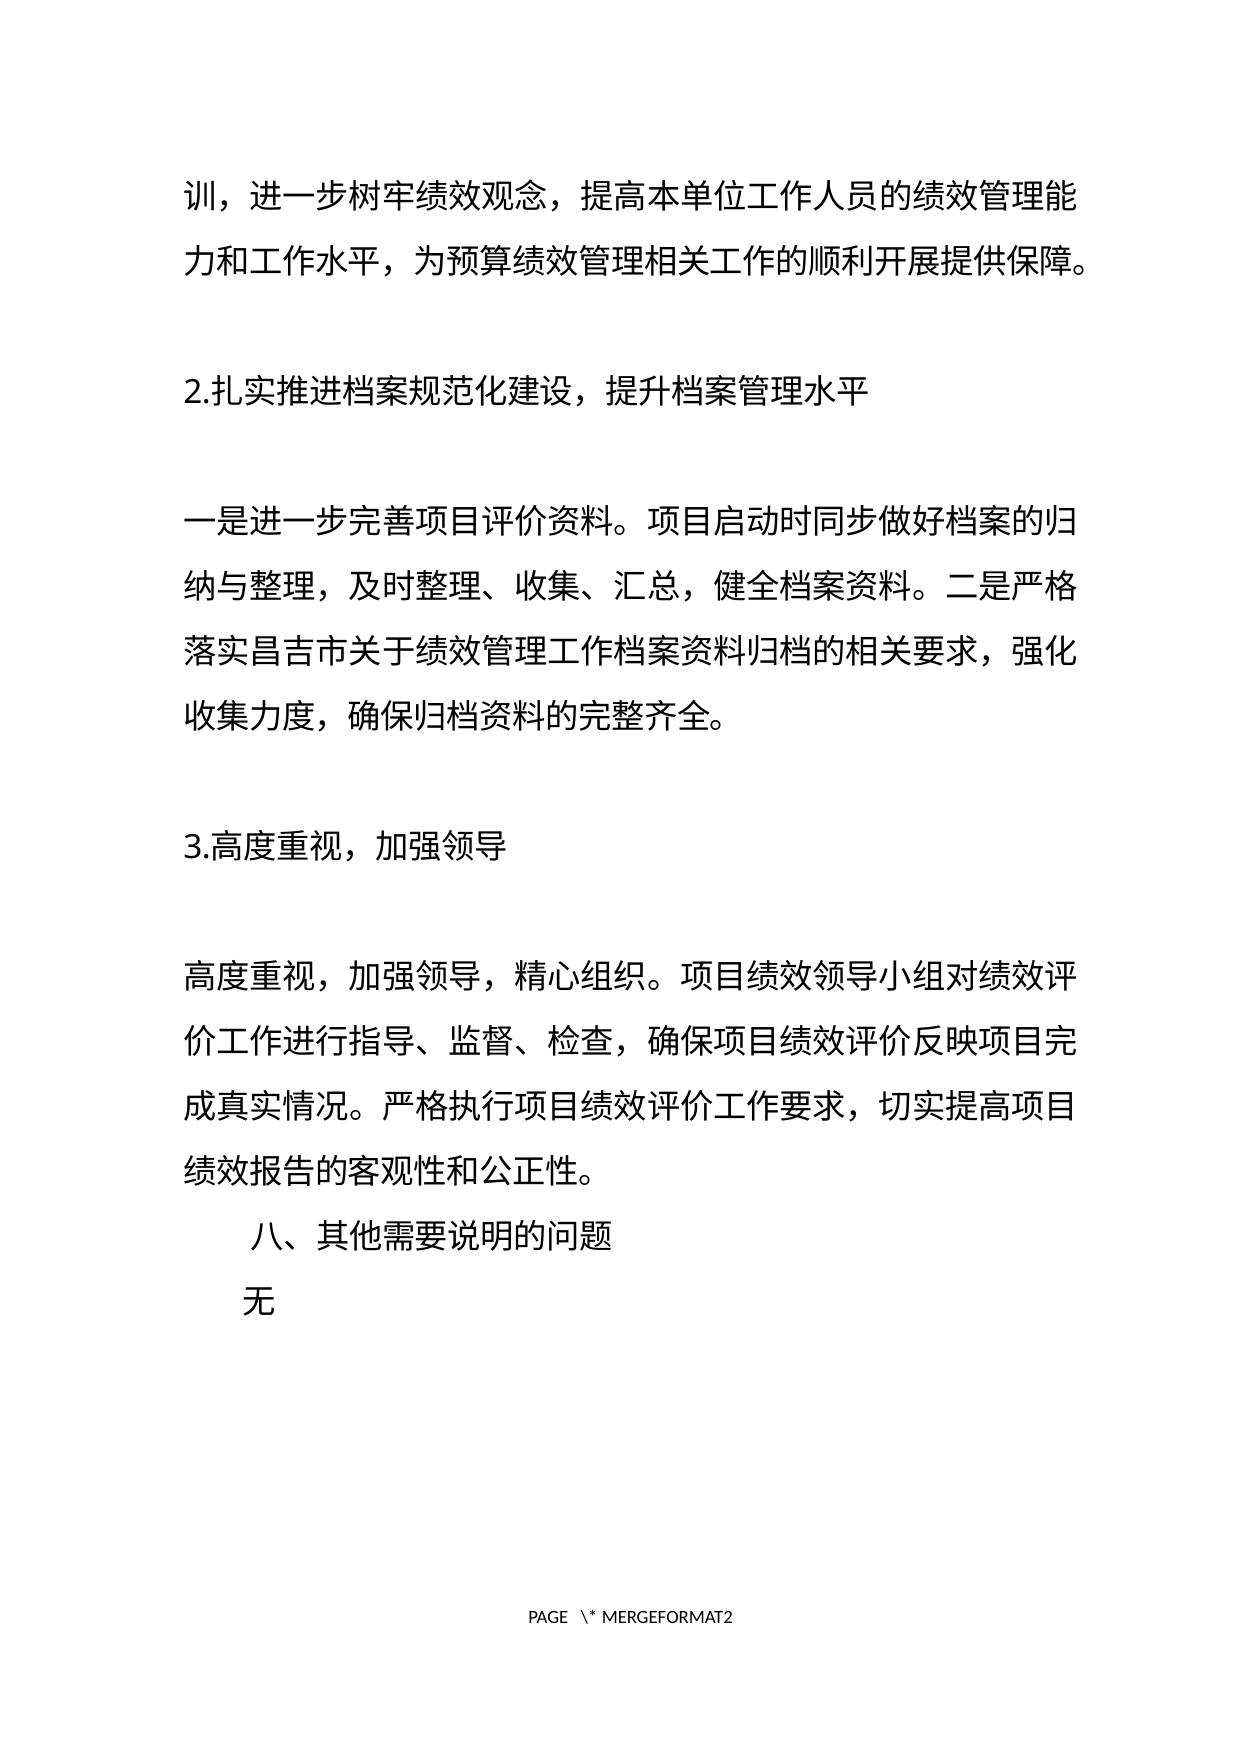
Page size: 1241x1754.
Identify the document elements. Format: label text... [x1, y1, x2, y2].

text 八、其他需要说明的问题 [183, 1202, 1078, 1267]
text 无 [183, 1267, 1078, 1332]
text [183, 162, 1078, 1202]
